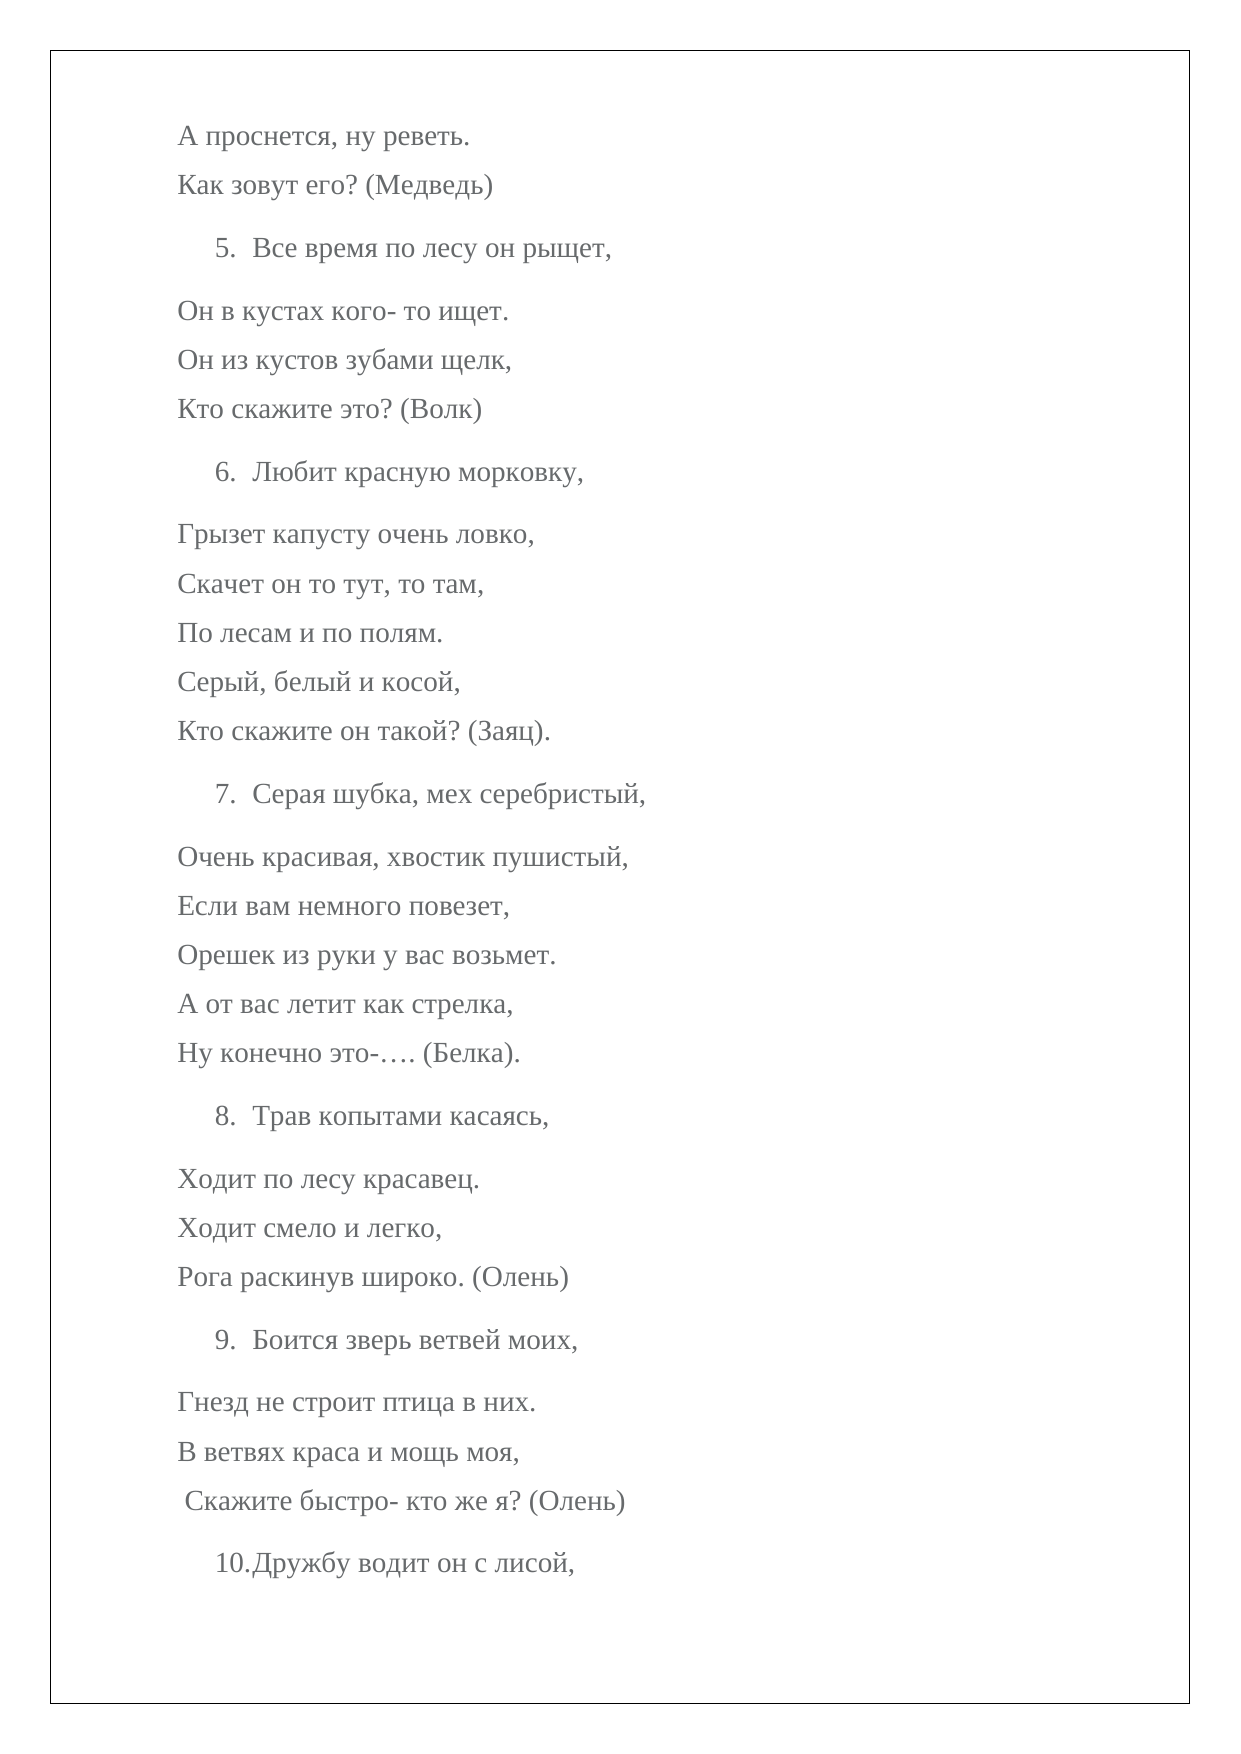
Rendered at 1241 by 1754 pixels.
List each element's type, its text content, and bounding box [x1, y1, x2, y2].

list Серая шубка, мех серебристый, [214, 776, 1152, 809]
text Он из кустов зубами щелк, [177, 342, 1152, 376]
text В ветвях краса и мощь моя, [177, 1434, 1152, 1467]
text Серый, белый и косой, [177, 664, 1152, 698]
text Орешек из руки у вас возьмет. [177, 937, 1152, 971]
text Кто скажите он такой? (Заяц). [177, 713, 1152, 747]
text Если вам немного повезет, [177, 888, 1152, 921]
list Все время по лесу он рыщет, [214, 230, 1152, 264]
text Ходит по лесу красавец. [177, 1161, 1152, 1194]
text Скажите быстро- кто же я? (Олень) [177, 1483, 1152, 1516]
text Рога раскинув широко. (Олень) [177, 1259, 1152, 1293]
text Ходит смело и легко, [177, 1210, 1152, 1243]
text А проснется, ну реветь. [177, 118, 1152, 152]
text Очень красивая, хвостик пушистый, [177, 839, 1152, 872]
text Кто скажите это? (Волк) [177, 391, 1152, 425]
list Любит красную морковку, [214, 454, 1152, 487]
text Ну конечно это-…. (Белка). [177, 1035, 1152, 1069]
text Он в кустах кого- то ищет. [177, 293, 1152, 326]
text Скачет он то тут, то там, [177, 566, 1152, 599]
list Трав копытами касаясь, [214, 1098, 1152, 1132]
text Гнезд не строит птица в них. [177, 1384, 1152, 1418]
text Грызет капусту очень ловко, [177, 517, 1152, 550]
list Дружбу водит он с лисой, [214, 1546, 1152, 1579]
text А от вас летит как стрелка, [177, 986, 1152, 1020]
text Как зовут его? (Медведь) [177, 167, 1152, 201]
list Боится зверь ветвей моих, [214, 1322, 1152, 1355]
text По лесам и по полям. [177, 615, 1152, 648]
